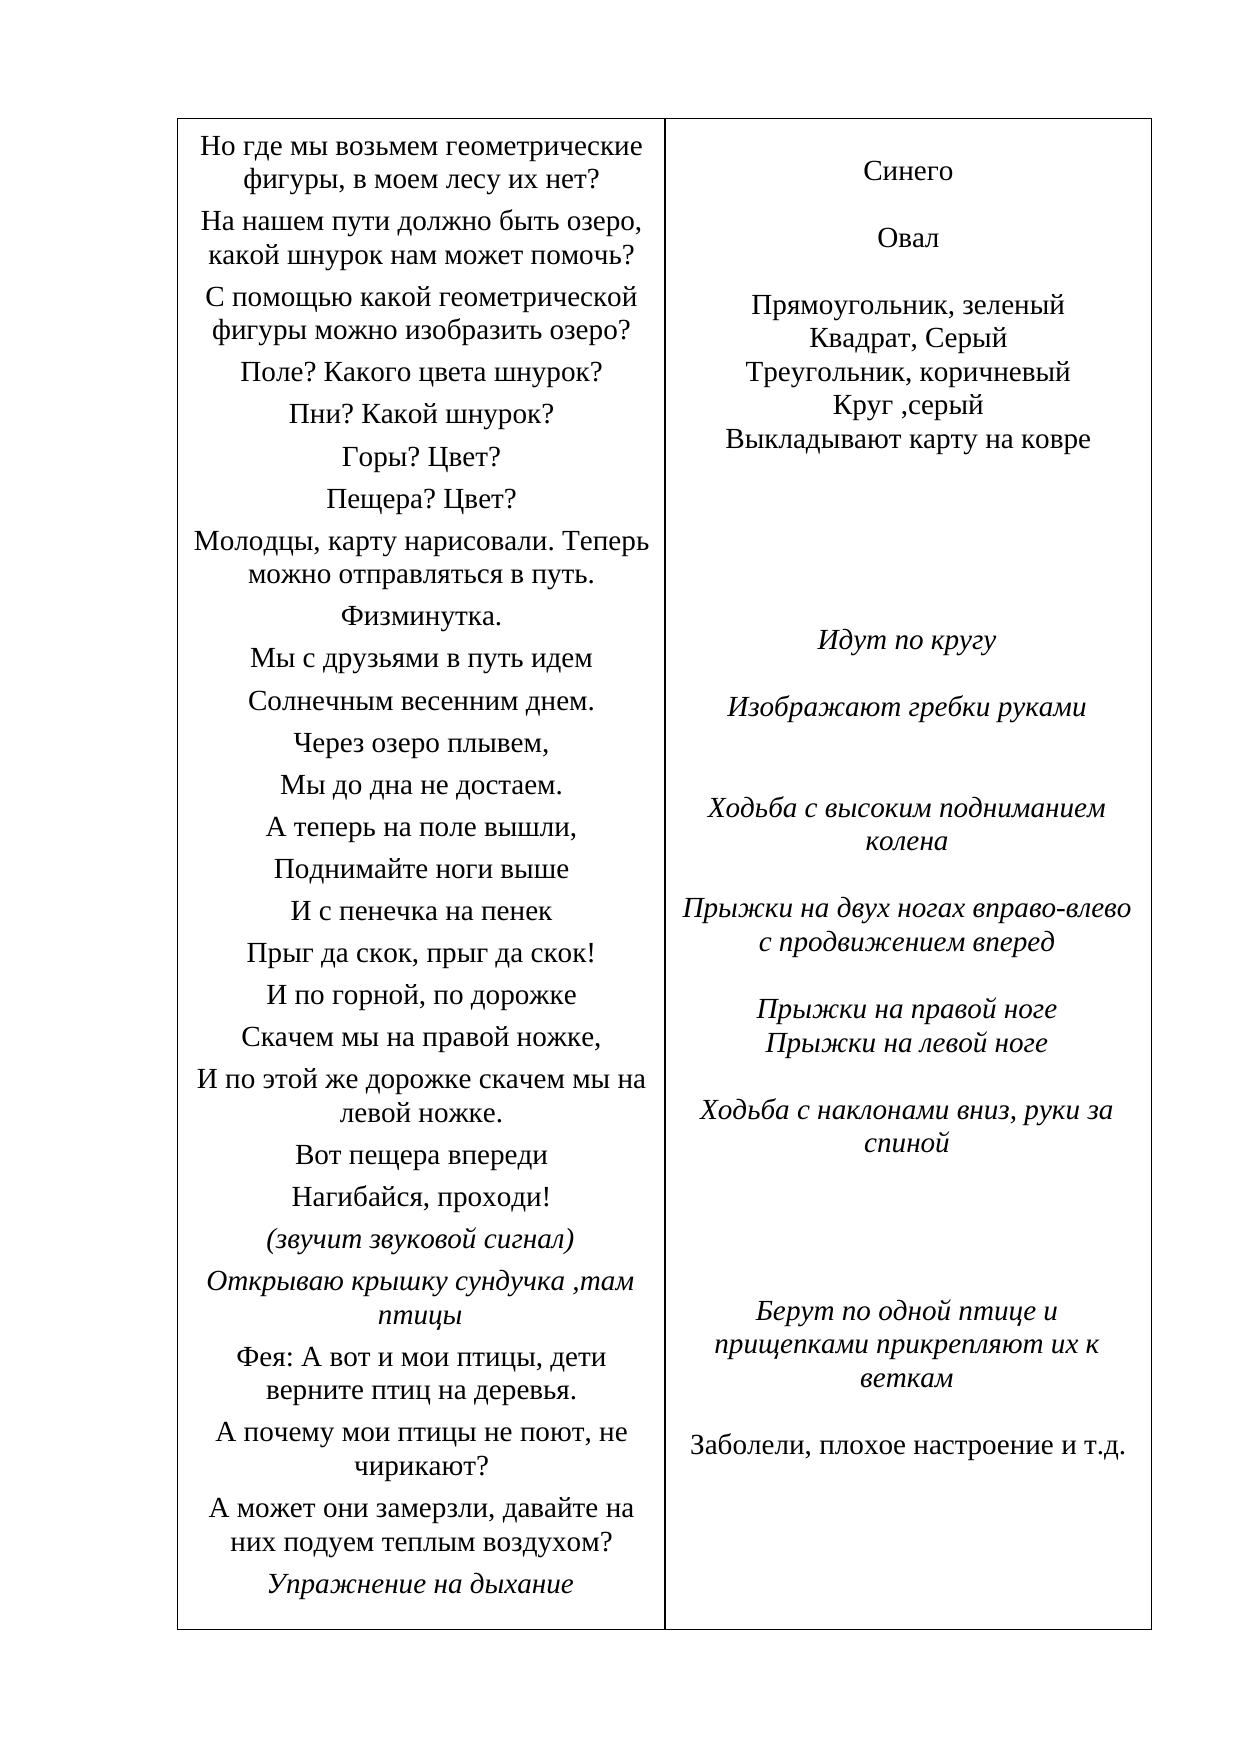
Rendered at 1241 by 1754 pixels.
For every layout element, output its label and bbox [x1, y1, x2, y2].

table_cell [178, 119, 664, 1628]
table_cell [666, 119, 1151, 1628]
